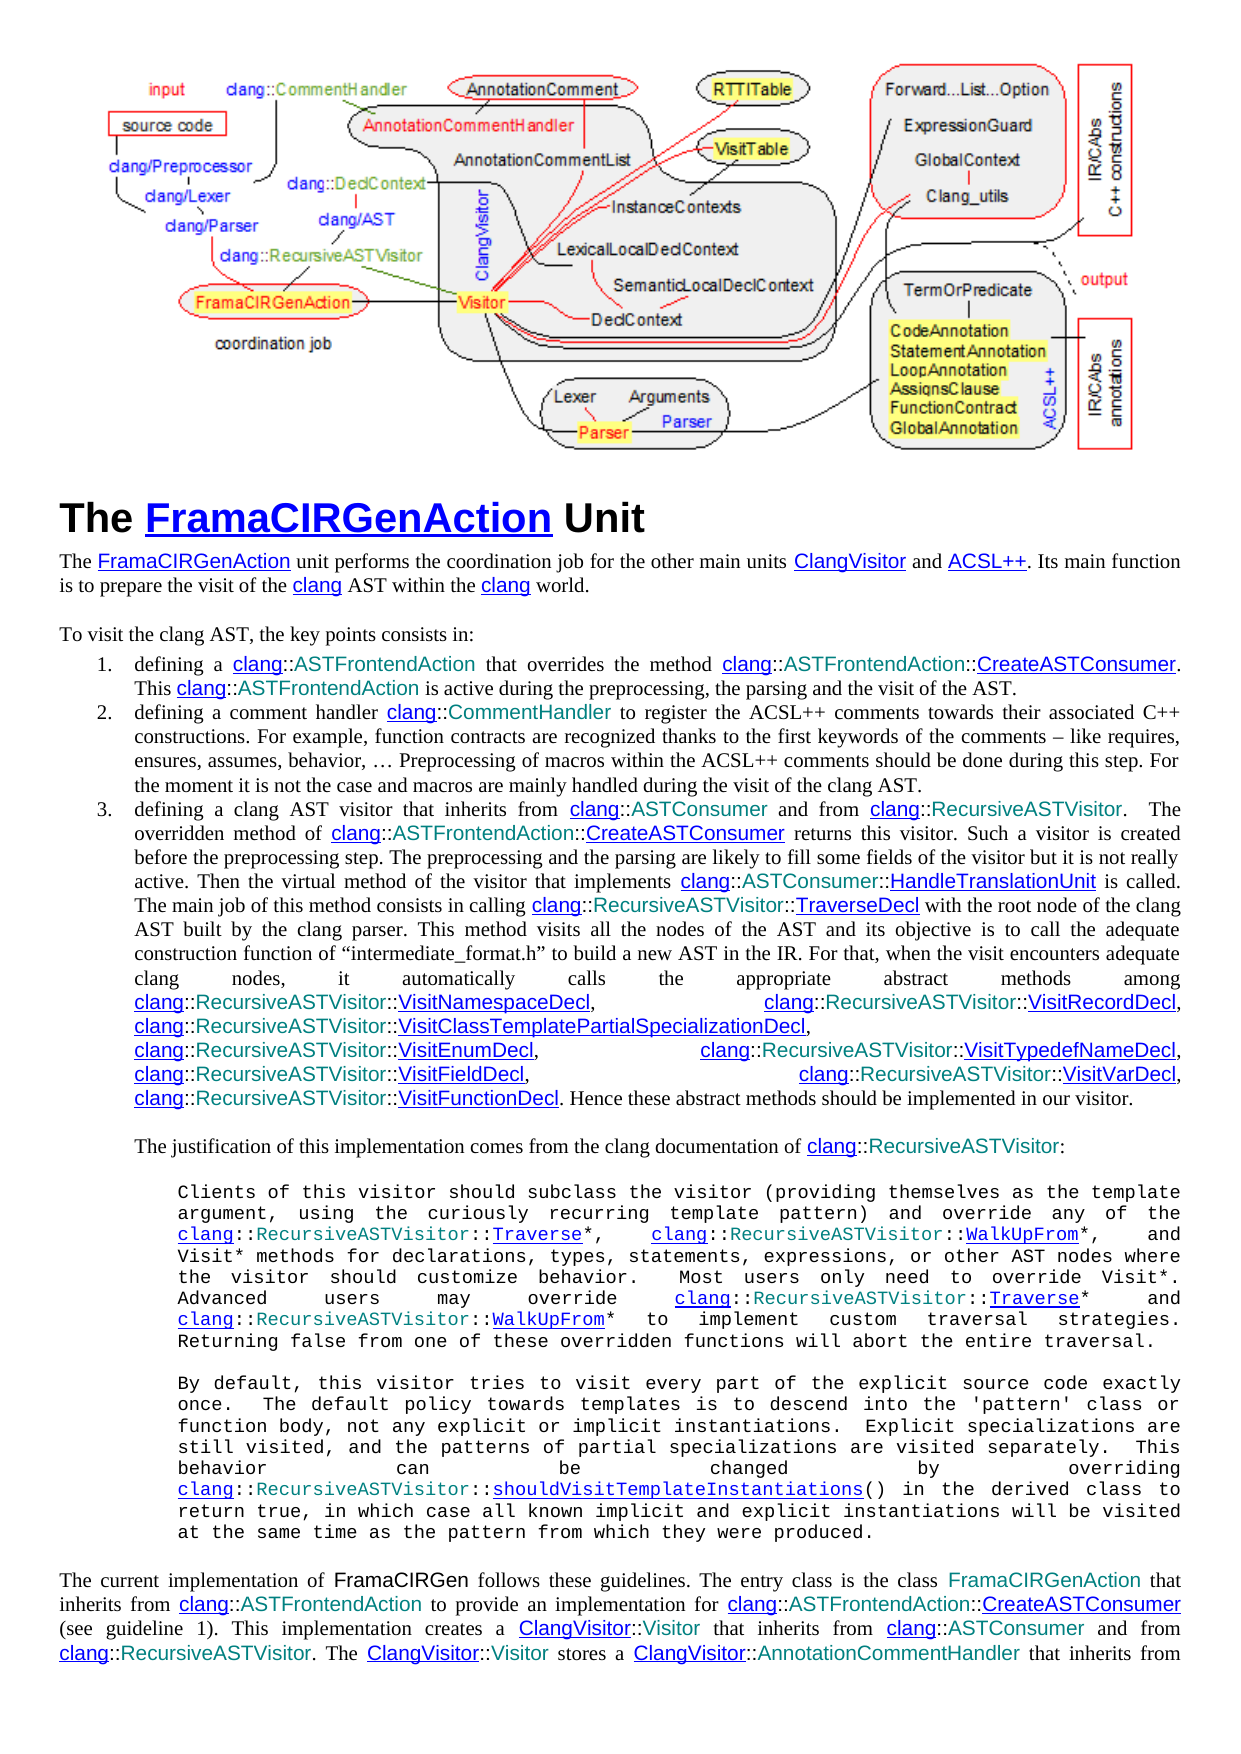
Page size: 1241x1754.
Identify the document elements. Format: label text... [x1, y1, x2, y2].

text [59, 1568, 1181, 1664]
text The FramaCIRGenAction Unit [59, 493, 1181, 541]
list defining a comment handler clang::CommentHandler to register the ACSL++ comments towards their associated C++ constructions. For example, function contracts are recognized thanks to the first keywords of the comments – like requires, ensures, assumes, behavior, … Preprocessing of macros within the ACSL++ comments should be done during this step. For the moment it is not the case and macros are mainly handled during the visit of the clang AST. [97, 700, 1181, 797]
list Clients of this visitor should subclass the visitor (providing themselves as the template argument, using the curiously recurring template pattern) and override any of the clang::RecursiveASTVisitor::Traverse*, clang::RecursiveASTVisitor::WalkUpFrom*, and Visit* methods for declarations, types, statements, expressions, or other AST nodes where the visitor should customize behavior. Most users only need to override Visit*. Advanced users may override clang::RecursiveASTVisitor::Traverse* and clang::RecursiveASTVisitor::WalkUpFrom* to implement custom traversal strategies. Returning false from one of these overridden functions will abort the entire traversal. [177, 1183, 1181, 1353]
list defining a clang AST visitor that inherits from clang::ASTConsumer and from clang::RecursiveASTVisitor. The overridden method of clang::ASTFrontendAction::CreateASTConsumer returns this visitor. Such a visitor is created before the preprocessing step. The preprocessing and the parsing are likely to fill some fields of the visitor but it is not really active. Then the virtual method of the visitor that implements clang::ASTConsumer::HandleTranslationUnit is called. The main job of this method consists in calling clang::RecursiveASTVisitor::TraverseDecl with the root node of the clang AST built by the clang parser. This method visits all the nodes of the AST and its objective is to call the adequate construction function of “intermediate_format.h” to build a new AST in the IR. For that, when the visit encounters adequate clang nodes, it automatically calls the appropriate abstract methods among clang::RecursiveASTVisitor::VisitNamespaceDecl, clang::RecursiveASTVisitor::VisitRecordDecl, clang::RecursiveASTVisitor::VisitClassTemplatePartialSpecializationDecl, clang::RecursiveASTVisitor::VisitEnumDecl, clang::RecursiveASTVisitor::VisitTypedefNameDecl, clang::RecursiveASTVisitor::VisitFieldDecl, clang::RecursiveASTVisitor::VisitVarDecl, clang::RecursiveASTVisitor::VisitFunctionDecl. Hence these abstract methods should be implemented in our visitor. [97, 797, 1181, 1110]
list The justification of this implementation comes from the clang documentation of clang::RecursiveASTVisitor: [134, 1134, 1181, 1158]
text To visit the clang AST, the key points consists in: [59, 622, 1181, 646]
text The FramaCIRGenAction unit performs the coordination job for the other main units ClangVisitor and ACSL++. Its main function is to prepare the visit of the clang AST within the clang world. [59, 549, 1181, 597]
list By default, this visitor tries to visit every part of the explicit source code exactly once. The default policy towards templates is to descend into the 'pattern' class or function body, not any explicit or implicit instantiations. Explicit specializations are still visited, and the patterns of partial specializations are visited separately. This behavior can be changed by overriding clang::RecursiveASTVisitor::shouldVisitTemplateInstantiations() in the derived class to return true, in which case all known implicit and explicit instantiations will be visited at the same time as the pattern from which they were produced. [177, 1374, 1181, 1544]
list defining a clang::ASTFrontendAction that overrides the method clang::ASTFrontendAction::CreateASTConsumer. This clang::ASTFrontendAction is active during the preprocessing, the parsing and the visit of the AST. [97, 652, 1181, 700]
picture [99, 59, 1142, 464]
